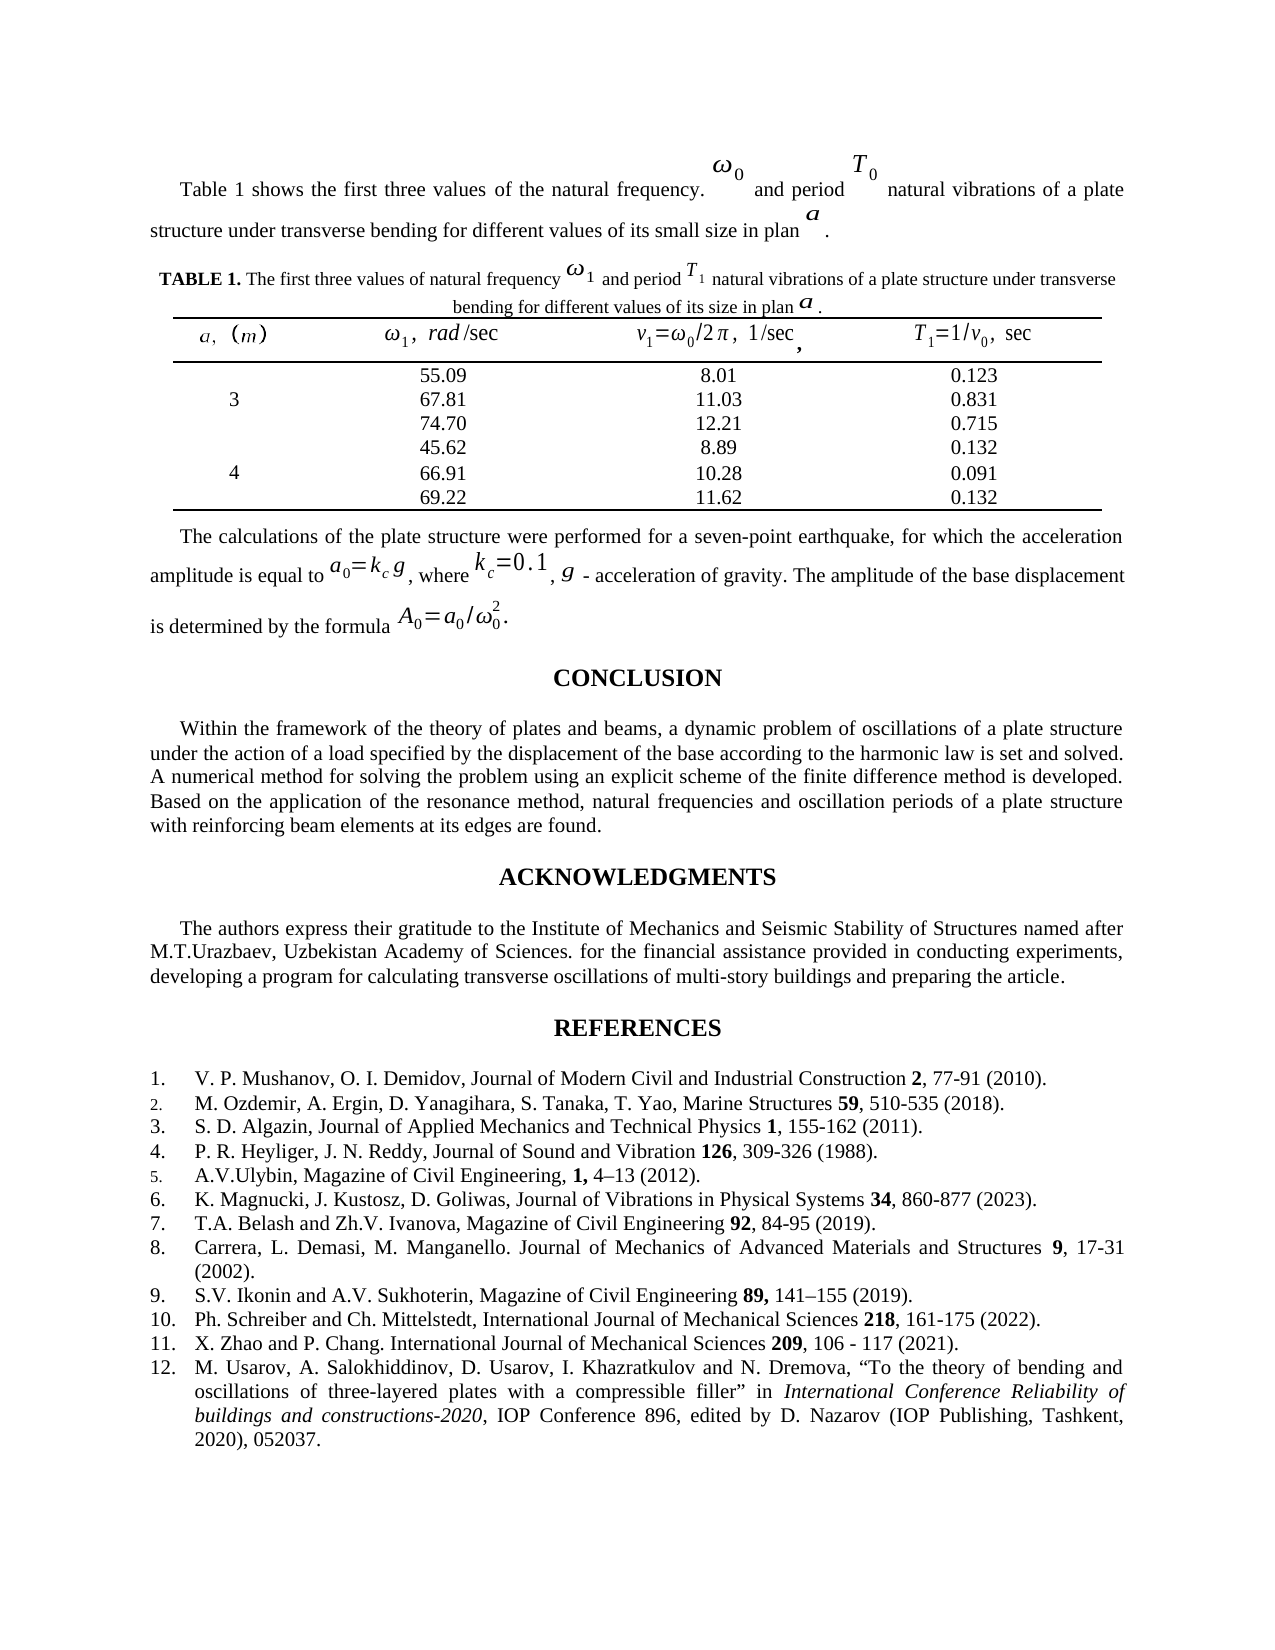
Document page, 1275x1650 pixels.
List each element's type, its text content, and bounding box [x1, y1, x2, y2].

table_cell 12.21 [591, 411, 846, 435]
subtitle CONCLUSION [150, 663, 1125, 691]
table_cell 4 [173, 435, 295, 509]
list Ph. Schreiber and Ch. Mittelstedt, International Journal of Mechanical Sciences 218, 161-175 (2022). [150, 1307, 1125, 1331]
subtitle References [150, 1013, 1125, 1041]
table_cell 11.62 [591, 485, 846, 509]
table_cell 0.123 [846, 363, 1102, 387]
text The authors express their gratitude to the Institute of Mechanics and Seismic Stability of Structures named after M.T.Urazbaev, Uzbekistan Academy of Sciences. for the financial assistance provided in conducting experiments, developing a program for calculating transverse oscillations of multi-story buildings and preparing the article. [150, 915, 1125, 988]
table_cell 45.62 [295, 435, 591, 459]
table_cell 10.28 [591, 459, 846, 485]
table_cell 55.09 [295, 363, 591, 387]
list M. Ozdemir, A. Ergin, D. Yanagihara, S. Tanaka, T. Yao, Marine Structures 59, 510-535 (2018). [150, 1090, 1125, 1114]
table_cell 8.89 [591, 435, 846, 459]
list K. Magnucki, J. Kustosz, D. Goliwas, Journal of Vibrations in Physical Systems 34, 860-877 (2023). [150, 1187, 1125, 1211]
table_cell 0.715 [846, 411, 1102, 435]
table_header [173, 319, 295, 361]
table_cell 0.132 [846, 435, 1102, 459]
table_header [295, 319, 591, 361]
text Table 1 shows the first three values of the natural frequency. and period natural vibrations of a plate structure under transverse bending for different values of its small size in plan . [150, 150, 1125, 242]
list T.A. Belash and Zh.V. Ivanova, Magazine of Civil Engineering 92, 84-95 (2019). [150, 1211, 1125, 1235]
table_cell 11.03 [591, 387, 846, 411]
table_cell 3 [173, 363, 295, 435]
table_cell 8.01 [591, 363, 846, 387]
list S.V. Ikonin and A.V. Sukhoterin, Magazine of Civil Engineering 89, 141–155 (2019). [150, 1283, 1125, 1307]
table_cell 0.091 [846, 459, 1102, 485]
table_header , [591, 319, 846, 361]
table_cell 67.81 [295, 387, 591, 411]
table_cell 66.91 [295, 459, 591, 485]
table_cell 74.70 [295, 411, 591, 435]
list A.V.Ulybin, Magazine of Civil Engineering, 1, 4–13 (2012). [150, 1163, 1125, 1187]
list Carrera, L. Demasi, M. Manganello. Journal of Mechanics of Advanced Materials and Structures 9, 17-31 (2002). [150, 1235, 1125, 1283]
list P. R. Heyliger, J. N. Reddy, Journal of Sound and Vibration 126, 309-326 (1988). [150, 1138, 1125, 1163]
table_header [846, 319, 1102, 361]
table_cell 69.22 [295, 485, 591, 509]
subtitle ACKNOWLEDGMENTS [150, 862, 1125, 890]
list M. Usarov, A. Salokhiddinov, D. Usarov, I. Khazratkulov and N. Dremova, “To the theory of bending and oscillations of three-layered plates with a compressible filler” in International Conference Reliability of buildings and constructions-2020, IOP Conference 896, edited by D. Nazarov (IOP Publishing, Tashkent, 2020), 052037. [150, 1355, 1125, 1451]
table_cell 0.831 [846, 387, 1102, 411]
list S. D. Algazin, Journal of Applied Mechanics and Technical Physics 1, 155-162 (2011). [150, 1114, 1125, 1138]
table_cell 0.132 [846, 485, 1102, 509]
text The calculations of the plate structure were performed for a seven-point earthquake, for which the acceleration amplitude is equal to , where , - acceleration of gravity. The amplitude of the base displacement is determined by the formula [150, 524, 1125, 638]
text Within the framework of the theory of plates and beams, a dynamic problem of oscillations of a plate structure under the action of a load specified by the displacement of the base according to the harmonic law is set and solved. A numerical method for solving the problem using an explicit scheme of the finite difference method is developed. Based on the application of the resonance method, natural frequencies and oscillation periods of a plate structure with reinforcing beam elements at its edges are found. [150, 716, 1125, 837]
list X. Zhao and P. Chang. International Journal of Mechanical Sciences 209, 106 - 117 (2021). [150, 1331, 1125, 1355]
text TABLE 1. The first three values of natural frequency and period natural vibrations of a plate structure under transverse bending for different values of its size in plan . [150, 254, 1125, 317]
list V. P. Mushanov, O. I. Demidov, Journal of Modern Civil and Industrial Construction 2, 77-91 (2010). [150, 1066, 1125, 1090]
